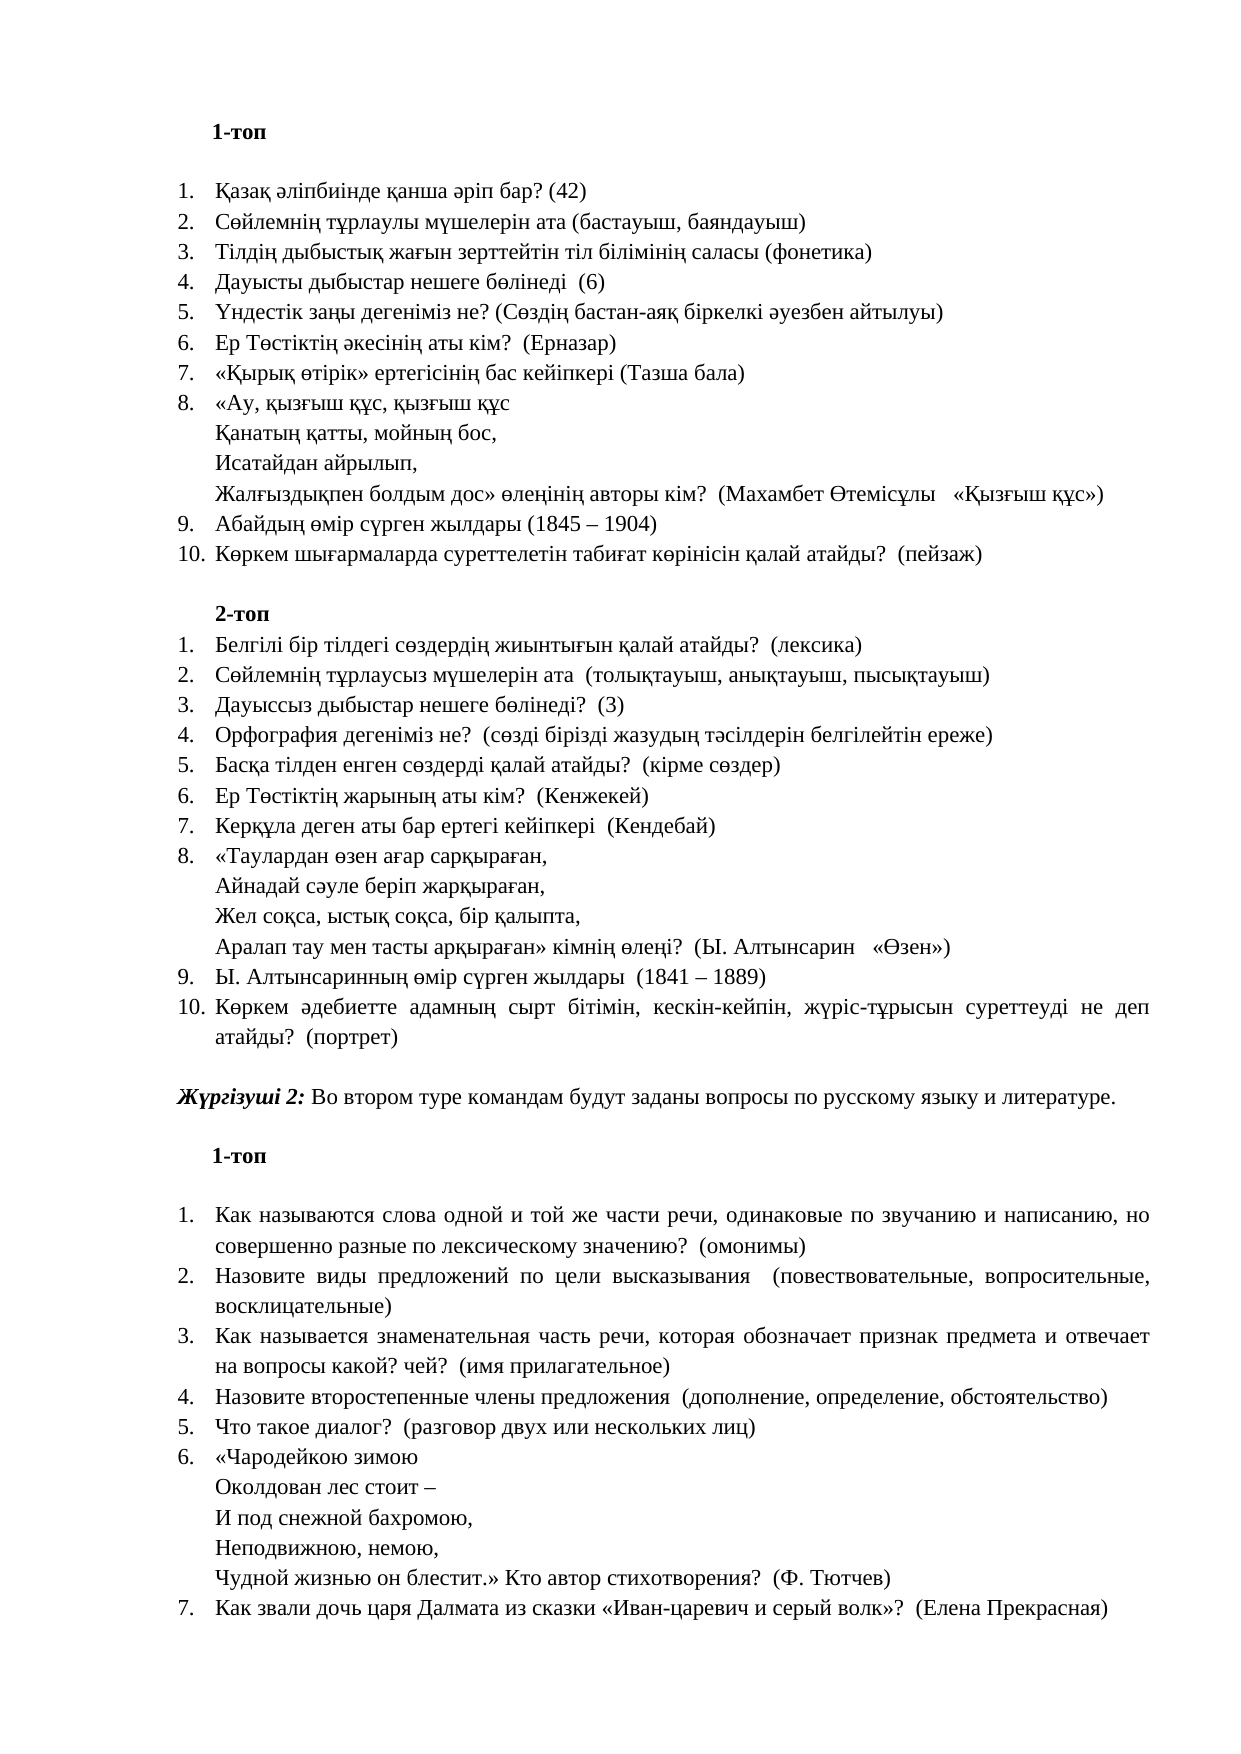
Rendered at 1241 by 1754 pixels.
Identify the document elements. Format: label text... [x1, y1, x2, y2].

list Околдован лес стоит – [215, 1473, 1152, 1500]
list Үндестік заңы дегеніміз не? (Сөздің бастан-аяқ біркелкі әуезбен айтылуы) [177, 298, 1152, 325]
list Аралап тау мен тасты арқыраған» кімнің өлеңі? (Ы. Алтынсарин «Өзен») [215, 933, 1152, 959]
list Как называются слова одной и той же части речи, одинаковые по звучанию и написанию, но совершенно разные по лексическому значению? (омонимы) [177, 1201, 1152, 1258]
list «Таулардан өзен ағар сарқыраған, [177, 842, 1152, 868]
list Керқұла деген аты бар ертегі кейіпкері (Кендебай) [177, 812, 1152, 838]
list Абайдың өмір сүрген жылдары (1845 – 1904) [177, 510, 1152, 536]
list Жалғыздықпен болдым дос» өлеңінің авторы кім? (Махамбет Өтемісұлы «Қызғыш құс») [215, 479, 1152, 506]
list Айнадай сәуле беріп жарқыраған, [215, 872, 1152, 899]
list Неподвижною, немою, [215, 1534, 1152, 1560]
list Ы. Алтынсаринның өмір сүрген жылдары (1841 – 1889) [177, 963, 1152, 989]
list Дауысты дыбыстар нешеге бөлінеді (6) [177, 268, 1152, 294]
list Көркем шығармаларда суреттелетін табиғат көрінісін қалай атайды? (пейзаж) [177, 540, 1152, 566]
list Как называется знаменательная часть речи, которая обозначает признак предмета и отвечает на вопросы какой? чей? (имя прилагательное) [177, 1322, 1152, 1379]
list «Ау, қызғыш құс, қызғыш құс [177, 389, 1152, 415]
list «Қырық өтірік» ертегісінің бас кейіпкері (Тазша бала) [177, 359, 1152, 385]
list 2-топ [215, 600, 1152, 627]
text 1-топ [177, 118, 1152, 144]
list Басқа тілден енген сөздерді қалай атайды? (кірме сөздер) [177, 751, 1152, 778]
list «Чародейкою зимою [177, 1443, 1152, 1469]
list Исатайдан айрылып, [215, 449, 1152, 476]
list Чудной жизнью он блестит.» Кто автор стихотворения? (Ф. Тютчев) [215, 1564, 1152, 1590]
list Ер Төстіктің әкесінің аты кім? (Ерназар) [177, 328, 1152, 355]
list И под снежной бахромою, [215, 1503, 1152, 1530]
list Что такое диалог? (разговор двух или нескольких лиц) [177, 1413, 1152, 1439]
text Жүргізуші 2: Во втором туре командам будут заданы вопросы по русскому языку и литературе. [177, 1083, 1152, 1109]
list Белгілі бір тілдегі сөздердің жиынтығын қалай атайды? (лексика) [177, 631, 1152, 657]
list Дауыссыз дыбыстар нешеге бөлінеді? (3) [177, 691, 1152, 717]
list Сөйлемнің тұрлаулы мүшелерін ата (бастауыш, баяндауыш) [177, 208, 1152, 234]
text 1-топ [177, 1142, 1152, 1168]
list Ер Төстіктің жарының аты кім? (Кенжекей) [177, 782, 1152, 808]
list Жел соқса, ыстық соқса, бір қалыпта, [215, 902, 1152, 929]
list Қанатың қатты, мойның бос, [215, 419, 1152, 446]
list Сөйлемнің тұрлаусыз мүшелерін ата (толықтауыш, анықтауыш, пысықтауыш) [177, 661, 1152, 687]
list Көркем әдебиетте адамның сырт бітімін, кескін-кейпін, жүріс-тұрысын суреттеуді не деп атайды? (портрет) [177, 993, 1152, 1050]
list Орфография дегеніміз не? (сөзді бірізді жазудың тәсілдерін белгілейтін ереже) [177, 721, 1152, 748]
list Назовите виды предложений по цели высказывания (повествовательные, вопросительные, восклицательные) [177, 1262, 1152, 1318]
list Қазақ әліпбиінде қанша әріп бар? (42) [177, 177, 1152, 204]
list Назовите второстепенные члены предложения (дополнение, определение, обстоятельство) [177, 1383, 1152, 1409]
list Тілдің дыбыстық жағын зерттейтін тіл білімінің саласы (фонетика) [177, 238, 1152, 264]
list Как звали дочь царя Далмата из сказки «Иван-царевич и серый волк»? (Елена Прекрасная) [177, 1594, 1152, 1621]
